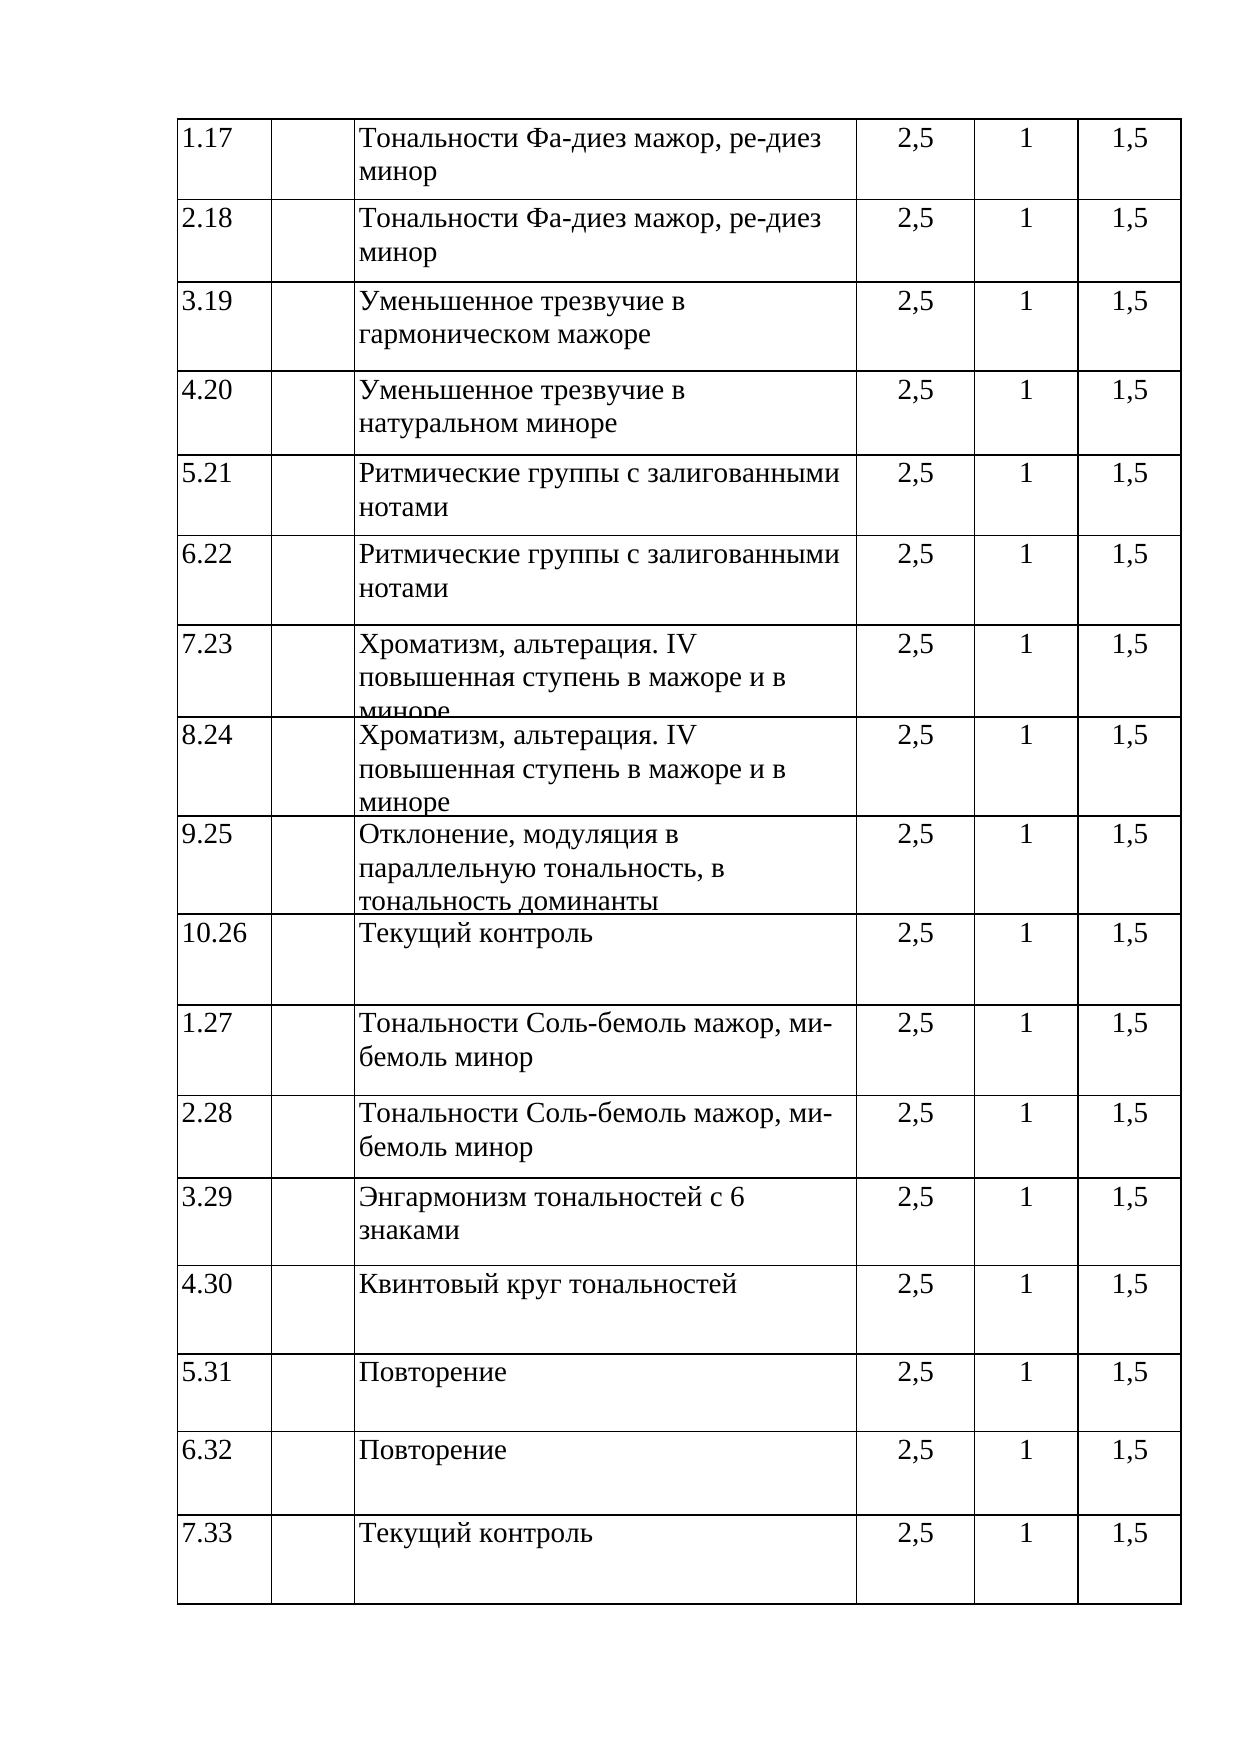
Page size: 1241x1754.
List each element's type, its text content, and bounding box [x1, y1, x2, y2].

table_cell 1 [975, 372, 1077, 454]
table_cell [272, 1516, 354, 1603]
table_cell Текущий контроль [355, 915, 856, 1004]
table_cell Тональности Соль-бемоль мажор, ми-бемоль минор [355, 1006, 856, 1094]
table_cell Уменьшенное трезвучие в гармоническом мажоре [355, 283, 856, 370]
table_cell Повторение [355, 1432, 856, 1514]
table_cell 2,5 [857, 1432, 974, 1514]
table_cell Хроматизм, альтерация. IV повышенная ступень в мажоре и в миноре [355, 626, 856, 716]
table_cell 1,5 [1079, 456, 1180, 535]
table_cell Хроматизм, альтерация. IV повышенная ступень в мажоре и в миноре [355, 718, 856, 815]
table_cell 2,5 [857, 626, 974, 716]
table_cell 1 [975, 536, 1077, 624]
table_cell [272, 1006, 354, 1094]
table_cell 1 [975, 456, 1077, 535]
table_cell Текущий контроль [355, 1516, 856, 1603]
table_cell [272, 817, 354, 913]
table_cell 1,5 [1079, 718, 1180, 815]
table_cell Тональности Фа-диез мажор, ре-диез минор [355, 120, 856, 199]
table_cell 2,5 [857, 200, 974, 281]
table_cell [272, 718, 354, 815]
table_cell 1,5 [1079, 1355, 1180, 1431]
table_cell [272, 1096, 354, 1177]
table_cell 1 [975, 283, 1077, 370]
table_cell 2.18 [178, 200, 271, 281]
table_cell Отклонение, модуляция в параллельную тональность, в тональность доминанты [355, 817, 856, 913]
table_cell 4.20 [178, 372, 271, 454]
table_cell 2,5 [857, 1179, 974, 1264]
table_cell 7.23 [178, 626, 271, 716]
table_cell 1 [975, 1355, 1077, 1431]
table_cell 9.25 [178, 817, 271, 913]
table_cell 5.21 [178, 456, 271, 535]
table_cell [272, 372, 354, 454]
table_cell 2,5 [857, 1096, 974, 1177]
table_cell [272, 915, 354, 1004]
table_cell 1,5 [1079, 372, 1180, 454]
table_cell Уменьшенное трезвучие в натуральном миноре [355, 372, 856, 454]
table_cell 5.31 [178, 1355, 271, 1431]
table_cell 2,5 [857, 283, 974, 370]
table_cell 1,5 [1079, 536, 1180, 624]
table_cell 1,5 [1079, 817, 1180, 913]
table_cell 1,5 [1079, 1006, 1180, 1094]
table_cell 1,5 [1079, 120, 1180, 199]
table_cell 2,5 [857, 120, 974, 199]
table_cell 1 [975, 915, 1077, 1004]
table_cell 4.30 [178, 1266, 271, 1353]
table_cell Тональности Фа-диез мажор, ре-диез минор [355, 200, 856, 281]
table_cell Ритмические группы с залигованными нотами [355, 536, 856, 624]
table_cell 1,5 [1079, 1516, 1180, 1603]
table_cell 2,5 [857, 456, 974, 535]
table_cell 3.29 [178, 1179, 271, 1264]
table_cell 10.26 [178, 915, 271, 1004]
table_cell 1.17 [178, 120, 271, 199]
table_cell 1 [975, 1179, 1077, 1264]
table_cell 1,5 [1079, 915, 1180, 1004]
table_cell 1 [975, 1096, 1077, 1177]
table_cell Тональности Соль-бемоль мажор, ми-бемоль минор [355, 1096, 856, 1177]
table_cell 1,5 [1079, 1096, 1180, 1177]
table_cell [272, 120, 354, 199]
table_cell 1,5 [1079, 1179, 1180, 1264]
table_cell 1.27 [178, 1006, 271, 1094]
table_cell 1,5 [1079, 626, 1180, 716]
table_cell 1,5 [1079, 1432, 1180, 1514]
table_cell [272, 536, 354, 624]
table_cell Энгармонизм тональностей с 6 знаками [355, 1179, 856, 1264]
table_cell 7.33 [178, 1516, 271, 1603]
table_cell 2,5 [857, 536, 974, 624]
table_cell Повторение [355, 1355, 856, 1431]
table_cell 1 [975, 1006, 1077, 1094]
table_cell [272, 283, 354, 370]
table_cell 2,5 [857, 1266, 974, 1353]
table_cell 1 [975, 1516, 1077, 1603]
table_cell 1 [975, 626, 1077, 716]
table_cell 2,5 [857, 817, 974, 913]
table_cell 1 [975, 200, 1077, 281]
table_cell 1 [975, 817, 1077, 913]
table_cell 3.19 [178, 283, 271, 370]
table_cell [272, 456, 354, 535]
table_cell Ритмические группы с залигованными нотами [355, 456, 856, 535]
table_cell [272, 1179, 354, 1264]
table_cell 2,5 [857, 372, 974, 454]
table_cell 1 [975, 718, 1077, 815]
table_cell [272, 1266, 354, 1353]
table_cell 1,5 [1079, 283, 1180, 370]
table_cell Квинтовый круг тональностей [355, 1266, 856, 1353]
table_cell 1 [975, 1432, 1077, 1514]
table_cell 1 [975, 120, 1077, 199]
table_cell 8.24 [178, 718, 271, 815]
table_cell [272, 626, 354, 716]
table_cell 1,5 [1079, 200, 1180, 281]
table_cell 2,5 [857, 915, 974, 1004]
table_cell 2.28 [178, 1096, 271, 1177]
table_cell [272, 1355, 354, 1431]
table_cell 2,5 [857, 1355, 974, 1431]
table_cell 2,5 [857, 1006, 974, 1094]
table_cell 1 [975, 1266, 1077, 1353]
table_cell [272, 200, 354, 281]
table_cell 6.32 [178, 1432, 271, 1514]
table_cell 6.22 [178, 536, 271, 624]
table_cell 1,5 [1079, 1266, 1180, 1353]
table_cell 2,5 [857, 1516, 974, 1603]
table_cell 2,5 [857, 718, 974, 815]
table_cell [272, 1432, 354, 1514]
